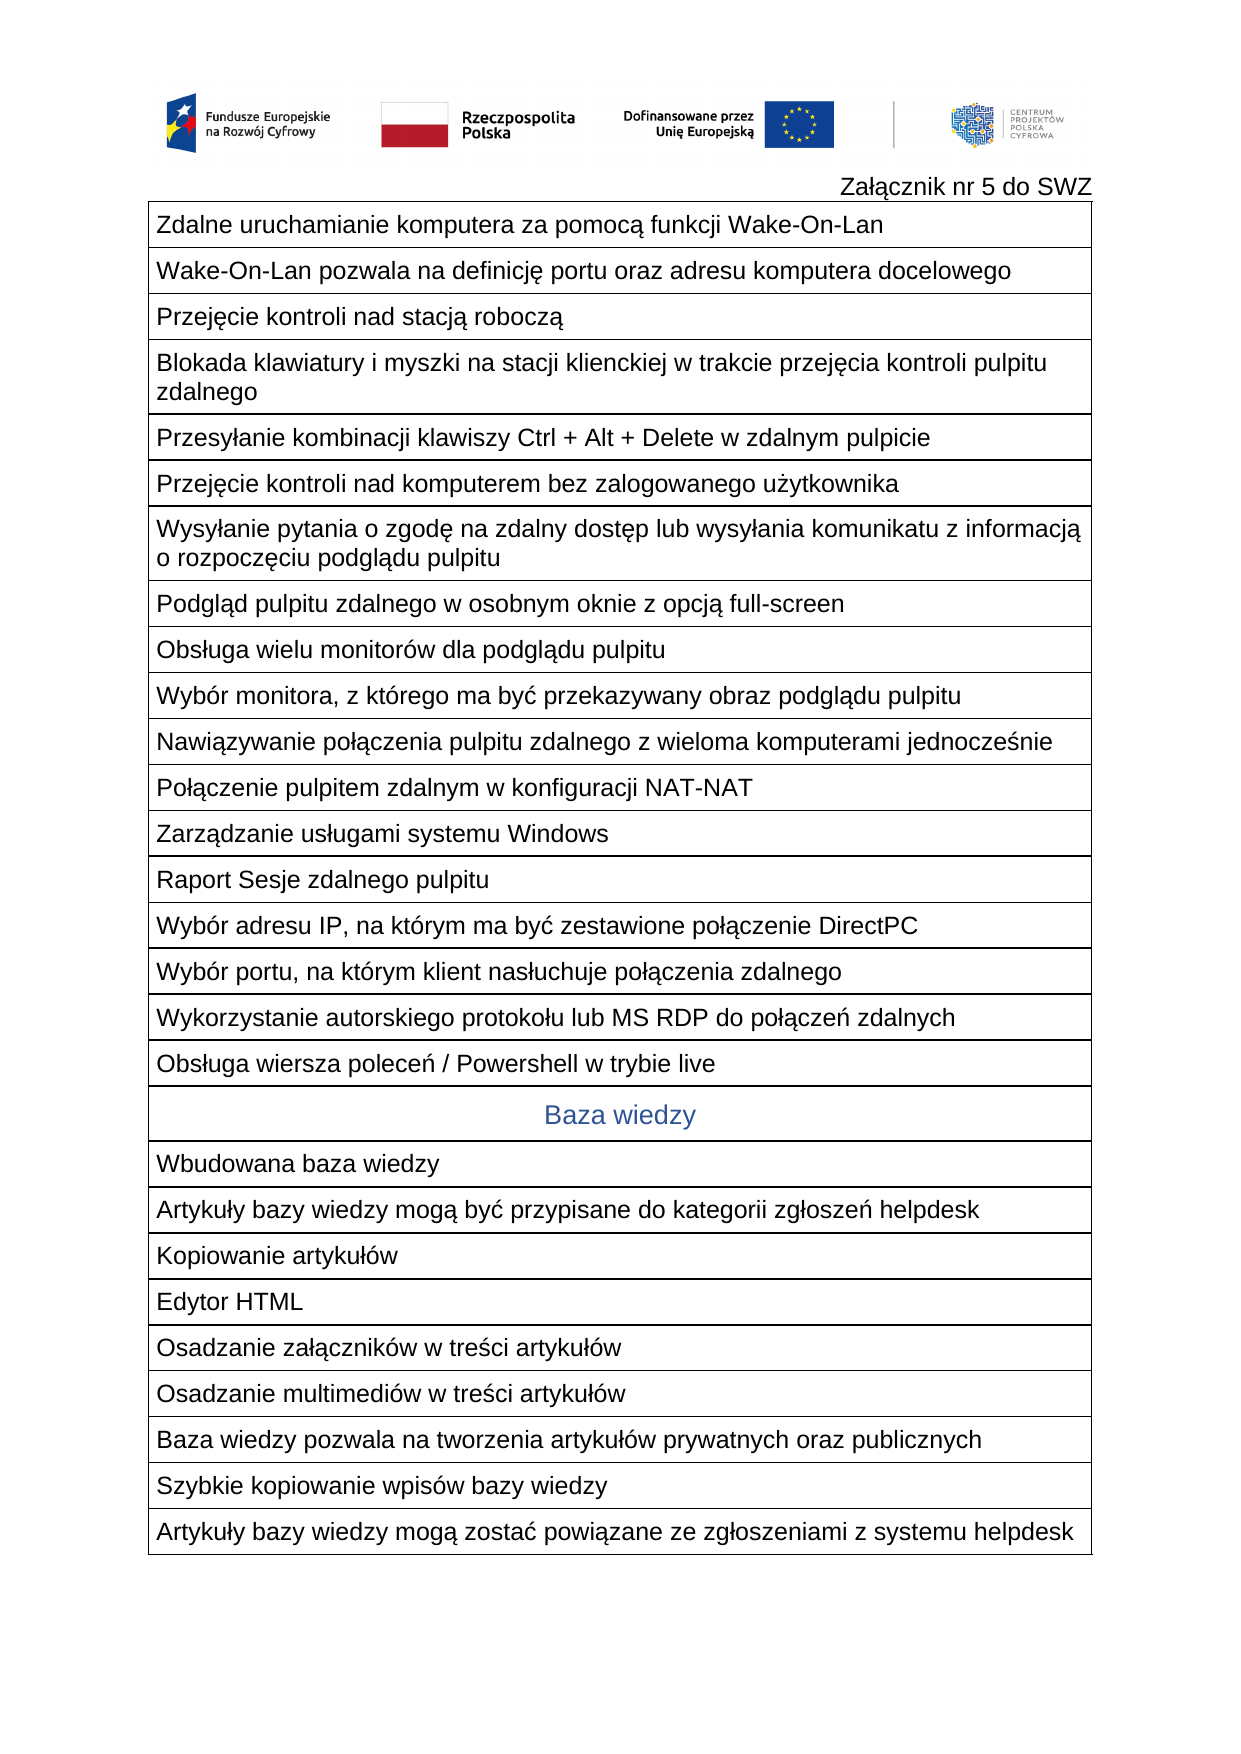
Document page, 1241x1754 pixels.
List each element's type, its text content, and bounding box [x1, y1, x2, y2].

table_cell Podgląd pulpitu zdalnego w osobnym oknie z opcją full-screen [149, 581, 1091, 626]
table_cell Baza wiedzy [149, 1087, 1091, 1140]
table_cell Osadzanie załączników w treści artykułów [149, 1326, 1091, 1370]
table_cell Nawiązywanie połączenia pulpitu zdalnego z wieloma komputerami jednocześnie [149, 719, 1091, 763]
table_cell Zdalne uruchamianie komputera za pomocą funkcji Wake-On-Lan [149, 202, 1091, 247]
table_cell Połączenie pulpitem zdalnym w konfiguracji NAT-NAT [149, 765, 1091, 809]
table_cell Artykuły bazy wiedzy mogą być przypisane do kategorii zgłoszeń helpdesk [149, 1188, 1091, 1232]
table_cell Baza wiedzy pozwala na tworzenia artykułów prywatnych oraz publicznych [149, 1417, 1091, 1462]
table_cell Wbudowana baza wiedzy [149, 1142, 1091, 1186]
table_cell Obsługa wielu monitorów dla podglądu pulpitu [149, 627, 1091, 672]
table_cell Raport Sesje zdalnego pulpitu [149, 857, 1091, 901]
table_cell Edytor HTML [149, 1280, 1091, 1324]
table_cell Blokada klawiatury i myszki na stacji klienckiej w trakcie przejęcia kontroli pulpitu zdalnego [149, 340, 1091, 413]
table_cell Osadzanie multimediów w treści artykułów [149, 1371, 1091, 1416]
table_cell Przejęcie kontroli nad stacją roboczą [149, 294, 1091, 338]
table_cell Artykuły bazy wiedzy mogą zostać powiązane ze zgłoszeniami z systemu helpdesk [149, 1509, 1091, 1553]
picture [147, 73, 1093, 172]
table_cell Wysyłanie pytania o zgodę na zdalny dostęp lub wysyłania komunikatu z informacją o rozpoczęciu podglądu pulpitu [149, 507, 1091, 580]
table_cell Wybór adresu IP, na którym ma być zestawione połączenie DirectPC [149, 903, 1091, 947]
table_cell Wybór monitora, z którego ma być przekazywany obraz podglądu pulpitu [149, 673, 1091, 718]
table_cell Przesyłanie kombinacji klawiszy Ctrl + Alt + Delete w zdalnym pulpicie [149, 415, 1091, 459]
table_cell Wake-On-Lan pozwala na definicję portu oraz adresu komputera docelowego [149, 248, 1091, 293]
table_cell Obsługa wiersza poleceń / Powershell w trybie live [149, 1041, 1091, 1085]
table_cell Zarządzanie usługami systemu Windows [149, 811, 1091, 855]
table_cell Wybór portu, na którym klient nasłuchuje połączenia zdalnego [149, 949, 1091, 993]
table_cell Kopiowanie artykułów [149, 1234, 1091, 1278]
table_cell Wykorzystanie autorskiego protokołu lub MS RDP do połączeń zdalnych [149, 995, 1091, 1039]
table_cell Szybkie kopiowanie wpisów bazy wiedzy [149, 1463, 1091, 1508]
table_cell Przejęcie kontroli nad komputerem bez zalogowanego użytkownika [149, 461, 1091, 505]
